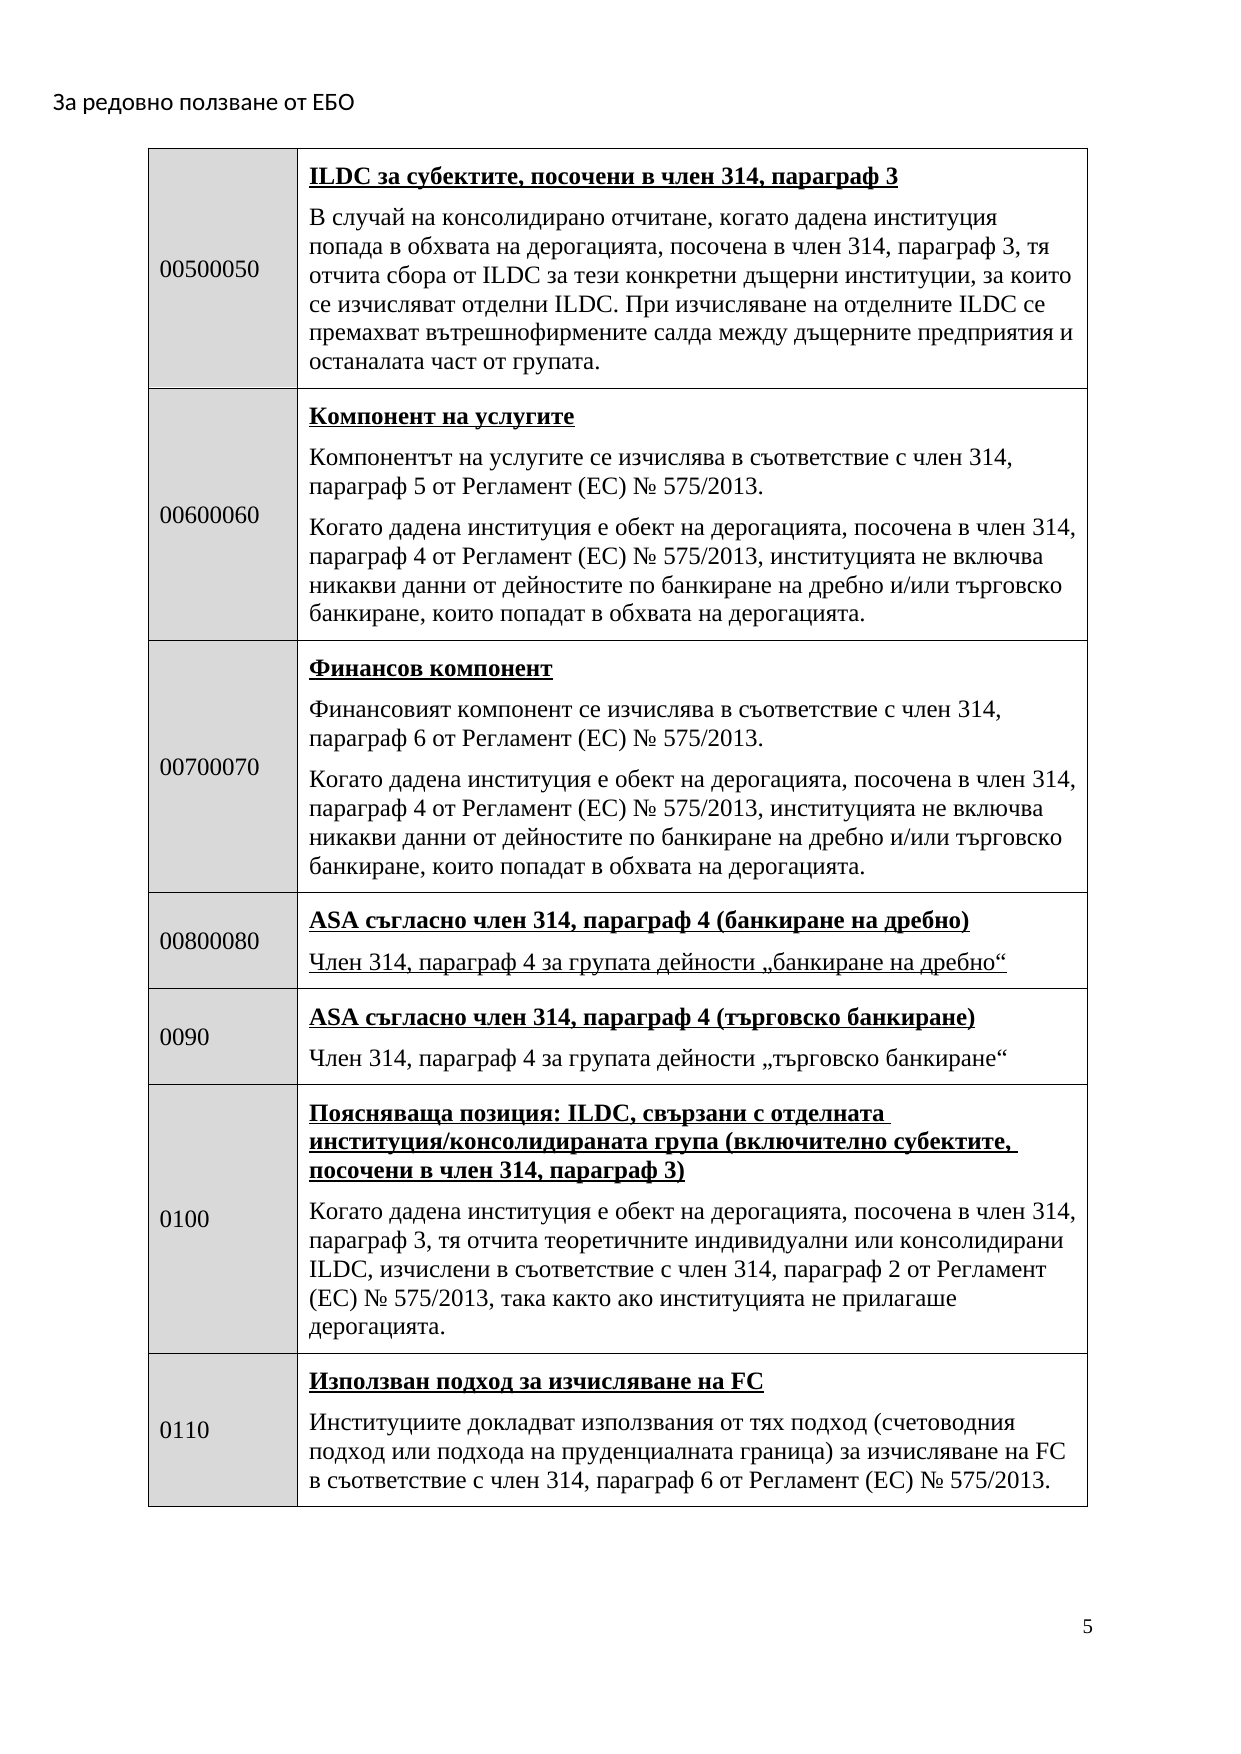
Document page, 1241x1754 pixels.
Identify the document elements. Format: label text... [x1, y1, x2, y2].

table_cell Финансов компонент Финансовият компонент се изчислява в съответствие с член 314, параграф 6 от Регламент (ЕС) № 575/2013. Когато дадена институция е обект на дерогацията, посочена в член 314, параграф 4 от Регламент (ЕС) № 575/2013, институцията не включва никакви данни от дейностите по банкиране на дребно и/или търговско банкиране, които попадат в обхвата на дерогацията. [298, 641, 1087, 892]
table_cell 00600060 [149, 389, 297, 640]
table_cell Използван подход за изчисляване на FC Институциите докладват използвания от тях подход (счетоводния подход или подхода на пруденциалната граница) за изчисляване на FC в съответствие с член 314, параграф 6 от Регламент (ЕС) № 575/2013. [298, 1354, 1087, 1506]
table_cell 0110 [149, 1354, 297, 1506]
table_cell Поясняваща позиция: ILDC, свързани с отделната институция/консолидираната група (включително субектите, посочени в член 314, параграф 3) Когато дадена институция е обект на дерогацията, посочена в член 314, параграф 3, тя отчита теоретичните индивидуални или консолидирани ILDC, изчислени в съответствие с член 314, параграф 2 от Регламент (ЕС) № 575/2013, така както ако институцията не прилагаше дерогацията. [298, 1085, 1087, 1353]
table_cell 00500050 [149, 149, 297, 387]
table_cell 0100 [149, 1085, 297, 1353]
table_cell 0090 [149, 989, 297, 1084]
table_cell 00700070 [149, 641, 297, 892]
table_cell ASA съгласно член 314, параграф 4 (търговско банкиране) Член 314, параграф 4 за групата дейности „търговско банкиране“ [298, 989, 1087, 1084]
table_cell Компонент на услугите Компонентът на услугите се изчислява в съответствие с член 314, параграф 5 от Регламент (ЕС) № 575/2013. Когато дадена институция е обект на дерогацията, посочена в член 314, параграф 4 от Регламент (ЕС) № 575/2013, институцията не включва никакви данни от дейностите по банкиране на дребно и/или търговско банкиране, които попадат в обхвата на дерогацията. [298, 389, 1087, 640]
table_cell ASA съгласно член 314, параграф 4 (банкиране на дребно) Член 314, параграф 4 за групата дейности „банкиране на дребно“ [298, 893, 1087, 988]
table_cell 00800080 [149, 893, 297, 988]
table_cell ILDC за субектите, посочени в член 314, параграф 3 В случай на консолидирано отчитане, когато дадена институция попада в обхвата на дерогацията, посочена в член 314, параграф 3, тя отчита сбора от ILDC за тези конкретни дъщерни институции, за които се изчисляват отделни ILDC. При изчисляване на отделните ILDC се премахват вътрешнофирмените салда между дъщерните предприятия и останалата част от групата. [298, 149, 1087, 387]
